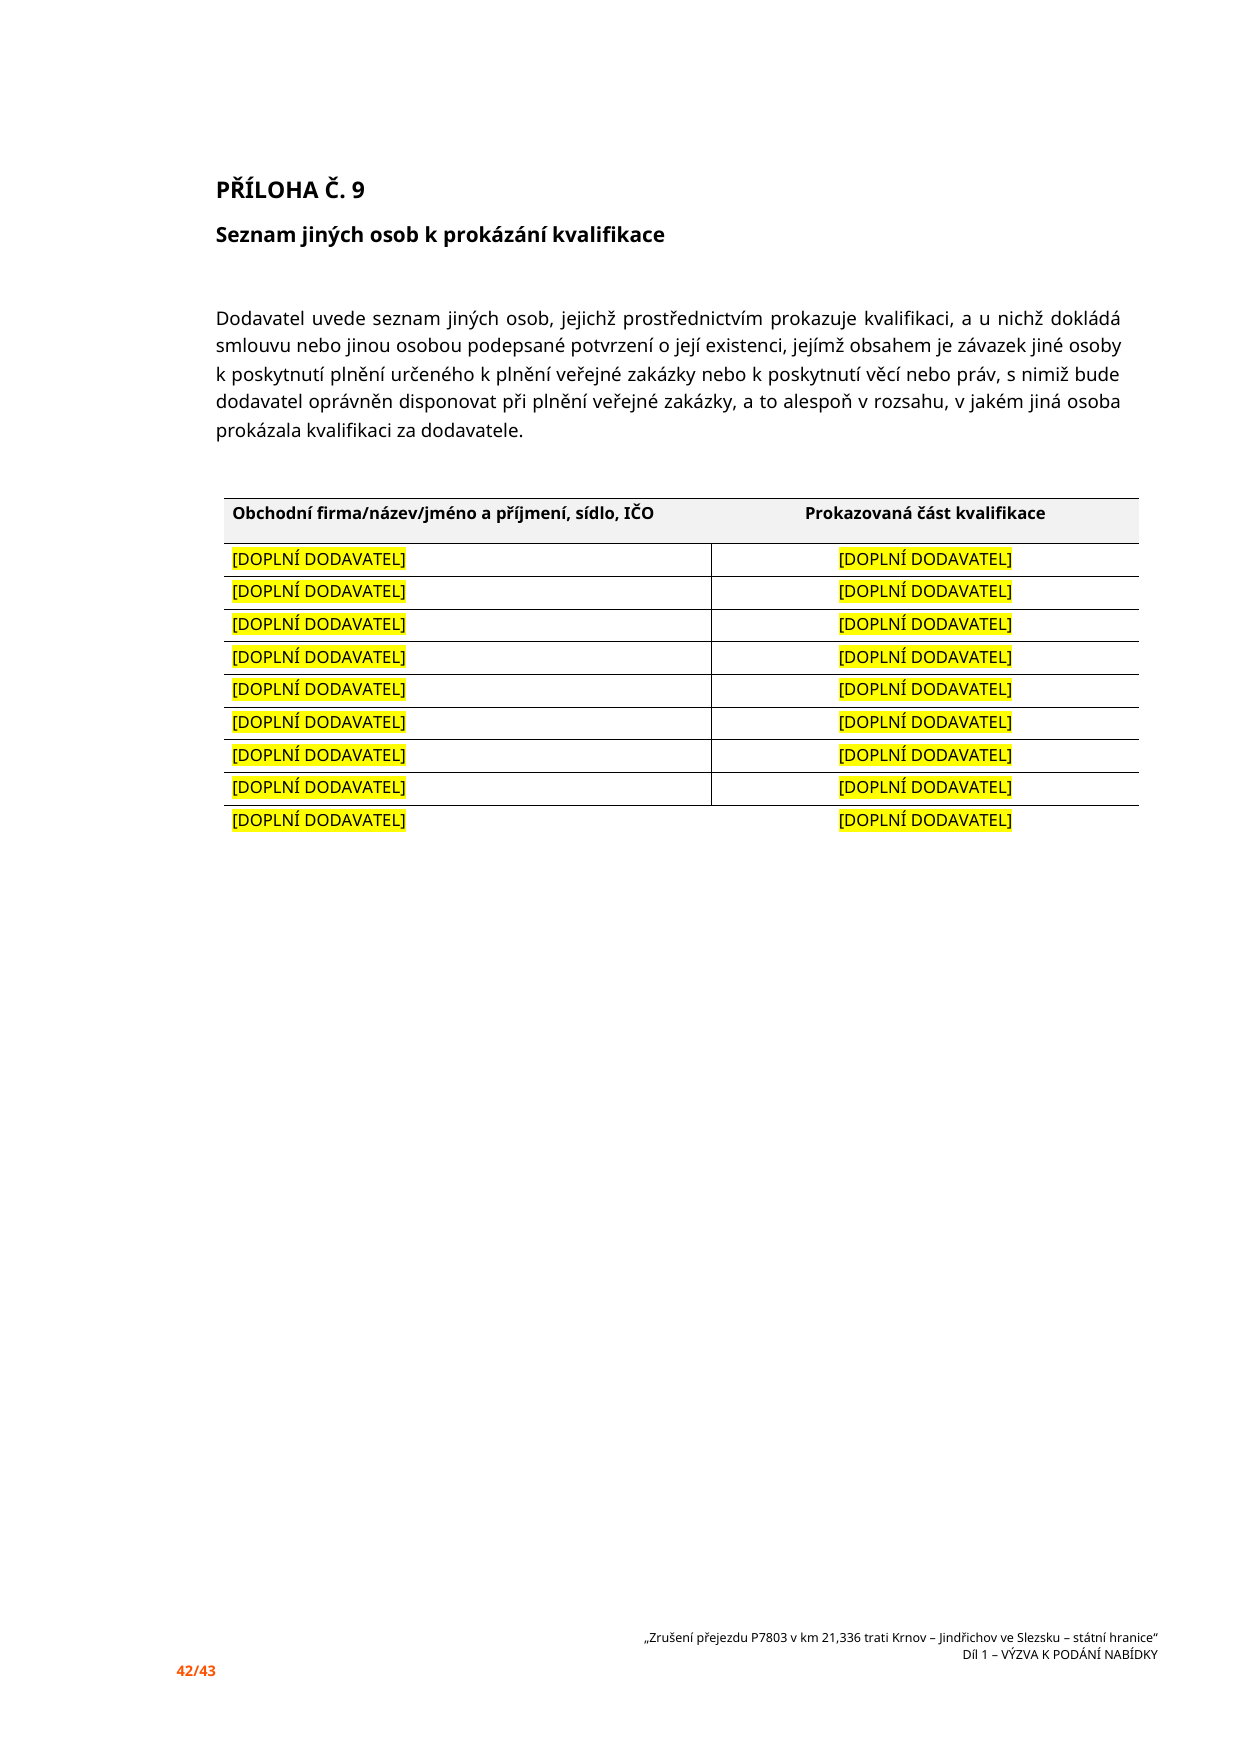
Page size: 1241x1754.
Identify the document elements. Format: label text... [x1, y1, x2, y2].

table_cell [DOPLNÍ DODAVATEL] [712, 708, 1139, 739]
table_cell [DOPLNÍ DODAVATEL] [224, 610, 711, 641]
text Příloha č. 9 [216, 174, 1122, 205]
table_cell [DOPLNÍ DODAVATEL] [224, 740, 711, 772]
table_cell [DOPLNÍ DODAVATEL] [224, 708, 711, 739]
table_cell [DOPLNÍ DODAVATEL] [224, 544, 711, 576]
table_cell [DOPLNÍ DODAVATEL] [711, 806, 1139, 837]
table_cell [DOPLNÍ DODAVATEL] [712, 642, 1139, 674]
table_cell [DOPLNÍ DODAVATEL] [224, 773, 711, 805]
table_cell [DOPLNÍ DODAVATEL] [712, 577, 1139, 608]
table_cell [DOPLNÍ DODAVATEL] [224, 806, 711, 837]
text Dodavatel uvede seznam jiných osob, jejichž prostřednictvím prokazuje kvalifikaci, a u nichž dokládá smlouvu nebo jinou osobou podepsané potvrzení o její existenci, jejímž obsahem je závazek jiné osoby k poskytnutí plnění určeného k plnění veřejné zakázky nebo k poskytnutí věcí nebo práv, s nimiž bude dodavatel oprávněn disponovat při plnění veřejné zakázky, a to alespoň v rozsahu, v jakém jiná osoba prokázala kvalifikaci za dodavatele. [216, 305, 1122, 442]
table_cell [DOPLNÍ DODAVATEL] [712, 544, 1139, 576]
table_header Obchodní firma/název/jméno a příjmení, sídlo, IČO [224, 499, 711, 543]
text Seznam jiných osob k prokázání kvalifikace [216, 221, 1122, 249]
table_cell [DOPLNÍ DODAVATEL] [712, 740, 1139, 772]
table_cell [DOPLNÍ DODAVATEL] [224, 577, 711, 608]
table_header Prokazovaná část kvalifikace [711, 499, 1139, 543]
table_cell [DOPLNÍ DODAVATEL] [712, 675, 1139, 707]
table_cell [DOPLNÍ DODAVATEL] [224, 642, 711, 674]
table_cell [DOPLNÍ DODAVATEL] [224, 675, 711, 707]
table_cell [DOPLNÍ DODAVATEL] [712, 773, 1139, 805]
table_cell [DOPLNÍ DODAVATEL] [712, 610, 1139, 641]
